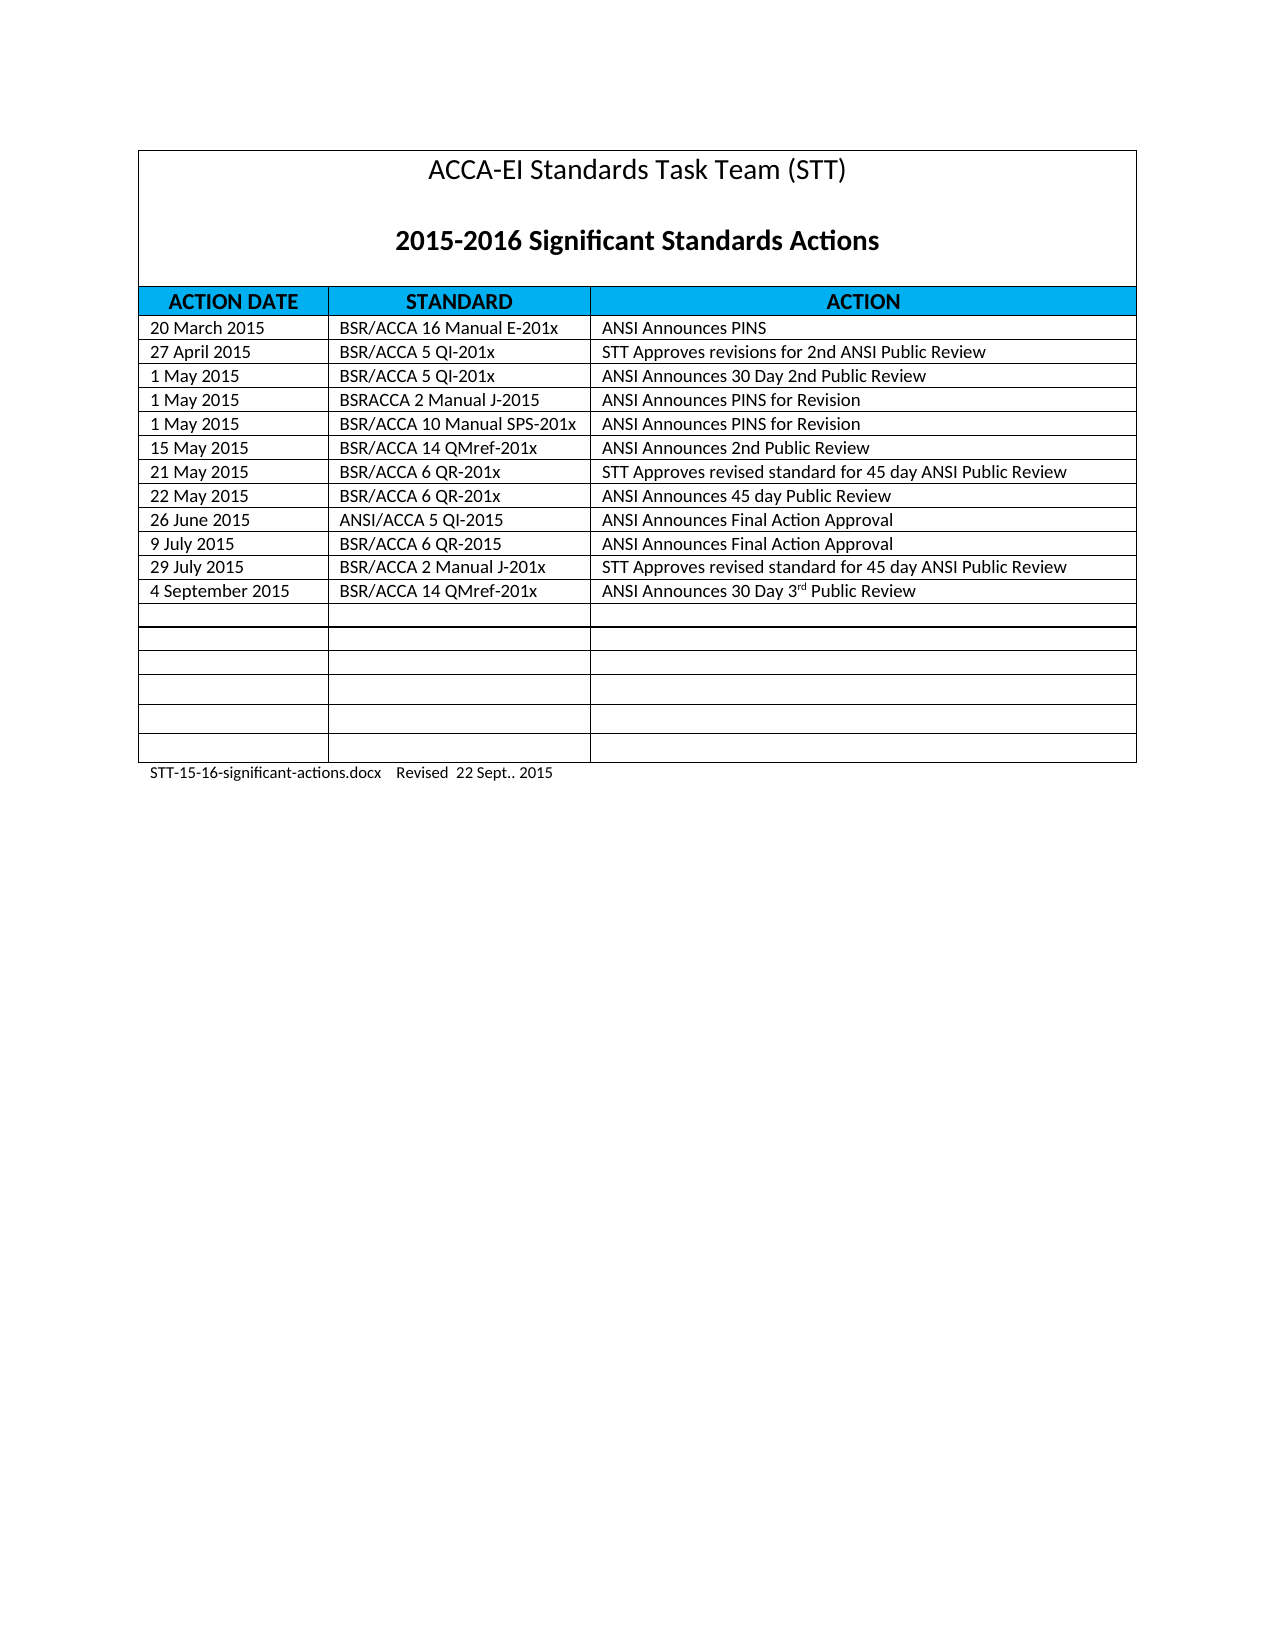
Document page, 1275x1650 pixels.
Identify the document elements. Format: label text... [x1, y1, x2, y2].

table_cell ACTION DATE [139, 287, 328, 315]
table_cell 1 May 2015 [139, 364, 328, 387]
table_cell ANSI Announces 30 Day 2nd Public Review [591, 364, 1136, 387]
table_header ACCA-EI Standards Task Team (STT) 2015-2016 Significant Standards Actions [139, 151, 1136, 286]
table_cell BSRACCA 2 Manual J-2015 [329, 388, 590, 411]
table_cell [329, 734, 590, 762]
table_cell [591, 604, 1136, 626]
table_cell [591, 651, 1136, 674]
table_cell 1 May 2015 [139, 388, 328, 411]
table_cell [139, 604, 328, 626]
table_cell STT Approves revised standard for 45 day ANSI Public Review [591, 556, 1136, 578]
table_cell BSR/ACCA 6 QR-2015 [329, 532, 590, 554]
table_cell BSR/ACCA 10 Manual SPS-201x [329, 412, 590, 435]
table_cell ANSI Announces PINS for Revision [591, 388, 1136, 411]
table_cell [139, 705, 328, 732]
table_cell 29 July 2015 [139, 556, 328, 578]
table_cell BSR/ACCA 16 Manual E-201x [329, 316, 590, 339]
table_cell [591, 628, 1136, 650]
table_cell BSR/ACCA 14 QMref-201x [329, 436, 590, 459]
table_cell [591, 675, 1136, 703]
table_cell [139, 734, 328, 762]
table_cell ANSI Announces 2nd Public Review [591, 436, 1136, 459]
table_cell ANSI Announces Final Action Approval [591, 532, 1136, 554]
table_cell ANSI Announces 45 day Public Review [591, 484, 1136, 507]
table_cell BSR/ACCA 2 Manual J-201x [329, 556, 590, 578]
table_cell STANDARD [329, 287, 590, 315]
table_cell [329, 604, 590, 626]
table_cell ANSI Announces PINS [591, 316, 1136, 339]
table_cell 22 May 2015 [139, 484, 328, 507]
table_cell ANSI Announces 30 Day 3rd Public Review [591, 580, 1136, 602]
table_cell 15 May 2015 [139, 436, 328, 459]
table_cell 9 July 2015 [139, 532, 328, 554]
text STT-15-16-significant-actions.docx Revised 22 Sept.. 2015 [150, 763, 1125, 783]
table_cell BSR/ACCA 5 QI-201x [329, 364, 590, 387]
table_cell [139, 628, 328, 650]
table_cell STT Approves revisions for 2nd ANSI Public Review [591, 340, 1136, 363]
table_cell [329, 651, 590, 674]
table_cell [591, 734, 1136, 762]
table_cell 26 June 2015 [139, 508, 328, 531]
table_cell 1 May 2015 [139, 412, 328, 435]
table_cell ACTION [591, 287, 1136, 315]
table_cell 20 March 2015 [139, 316, 328, 339]
table_cell BSR/ACCA 6 QR-201x [329, 484, 590, 507]
table_cell [139, 651, 328, 674]
table_cell BSR/ACCA 14 QMref-201x [329, 580, 590, 602]
table_cell [329, 705, 590, 732]
table_cell 27 April 2015 [139, 340, 328, 363]
table_cell [139, 675, 328, 703]
table_cell ANSI Announces PINS for Revision [591, 412, 1136, 435]
table_cell ANSI/ACCA 5 QI-2015 [329, 508, 590, 531]
table_cell [329, 628, 590, 650]
table_cell 4 September 2015 [139, 580, 328, 602]
table_cell [591, 705, 1136, 732]
table_cell ANSI Announces Final Action Approval [591, 508, 1136, 531]
table_cell BSR/ACCA 5 QI-201x [329, 340, 590, 363]
table_cell 21 May 2015 [139, 460, 328, 483]
table_cell [329, 675, 590, 703]
table_cell BSR/ACCA 6 QR-201x [329, 460, 590, 483]
table_cell STT Approves revised standard for 45 day ANSI Public Review [591, 460, 1136, 483]
